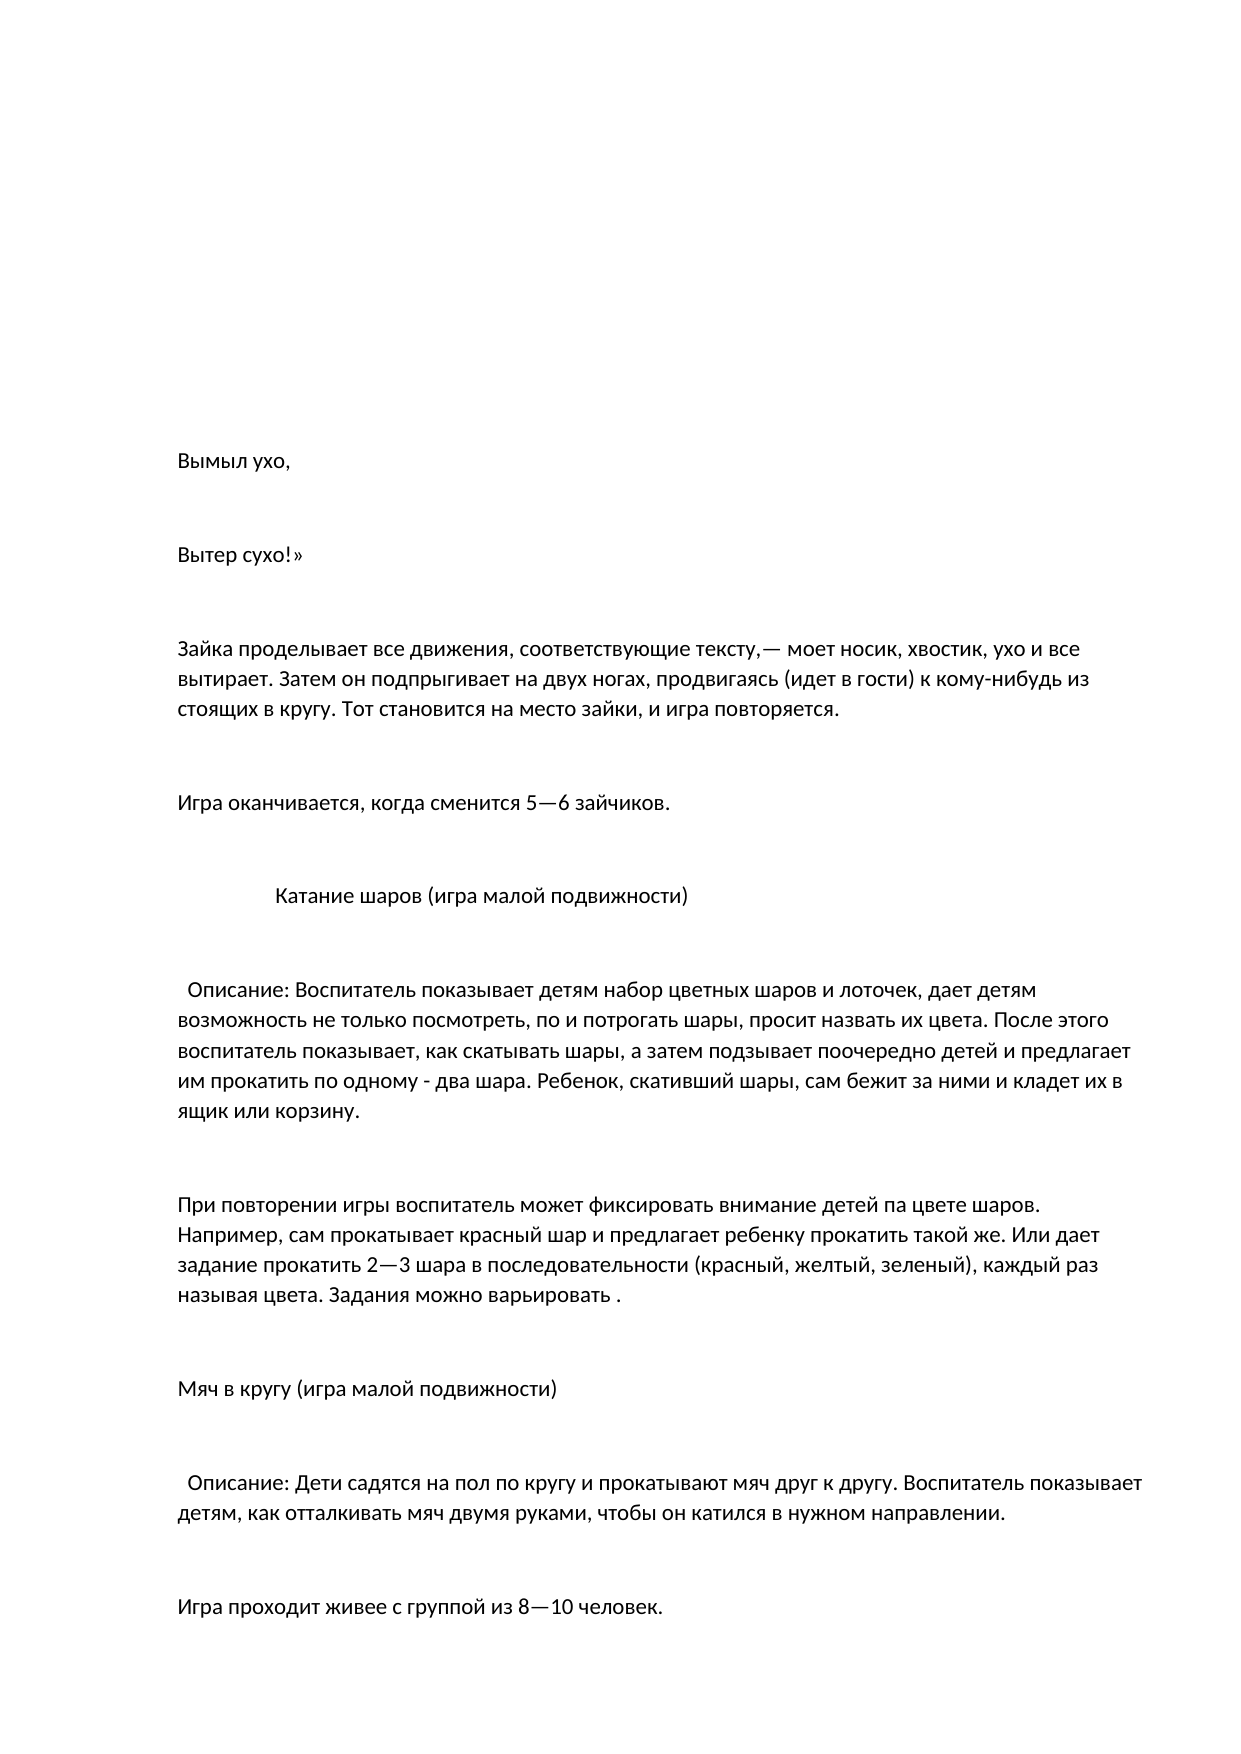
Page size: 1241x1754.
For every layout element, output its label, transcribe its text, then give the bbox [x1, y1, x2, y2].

text Зайка проделывает все движения, соответствующие тексту,— моет носик, хвостик, ухо и все вытирает. Затем он подпрыгивает на двух ногах, продвигаясь (идет в гости) к кому-нибудь из стоящих в кругу. Тот становится на место зайки, и игра повторяется. [177, 634, 1152, 722]
text Вытep сухо!» [177, 540, 1152, 568]
text Описание: Воспитатель показывает детям набор цветных шаров и лоточек, дает детям возможность не только посмотреть, по и потрогать шары, просит назвать их цвета. После этого воспитатель показывает, как скатывать шары, а затем подзывает поочередно детей и предлагает им прокатить по одному - два шара. Ребенок, скативший шары, сам бежит за ними и кладет их в ящик или корзину. [177, 975, 1152, 1124]
text Описание: Дети садятся на пол по кругу и прокатывают мяч друг к другу. Воспитатель показывает детям, как отталкивать мяч двумя руками, чтобы он катился в нужном направлении. [177, 1468, 1152, 1526]
text Катание шаров (игра малой подвижности) [177, 882, 1152, 910]
text Игра проходит живее с группой из 8—10 человек. [177, 1592, 1152, 1620]
text При повторении игры воспитатель может фиксировать внимание детей па цвете шаров. Например, сам прокатывает красный шар и предлагает ребенку прокатить такой же. Или дает задание прокатить 2—3 шара в последовательности (красный, желтый, зеленый), каждый раз называя цвета. Задания можно варьировать . [177, 1190, 1152, 1309]
text Игра оканчивается, когда сменится 5—6 зайчиков. [177, 788, 1152, 816]
text Мяч в кругу (игра малой подвижности) [177, 1374, 1152, 1402]
text Вымыл ухо, [177, 446, 1152, 474]
